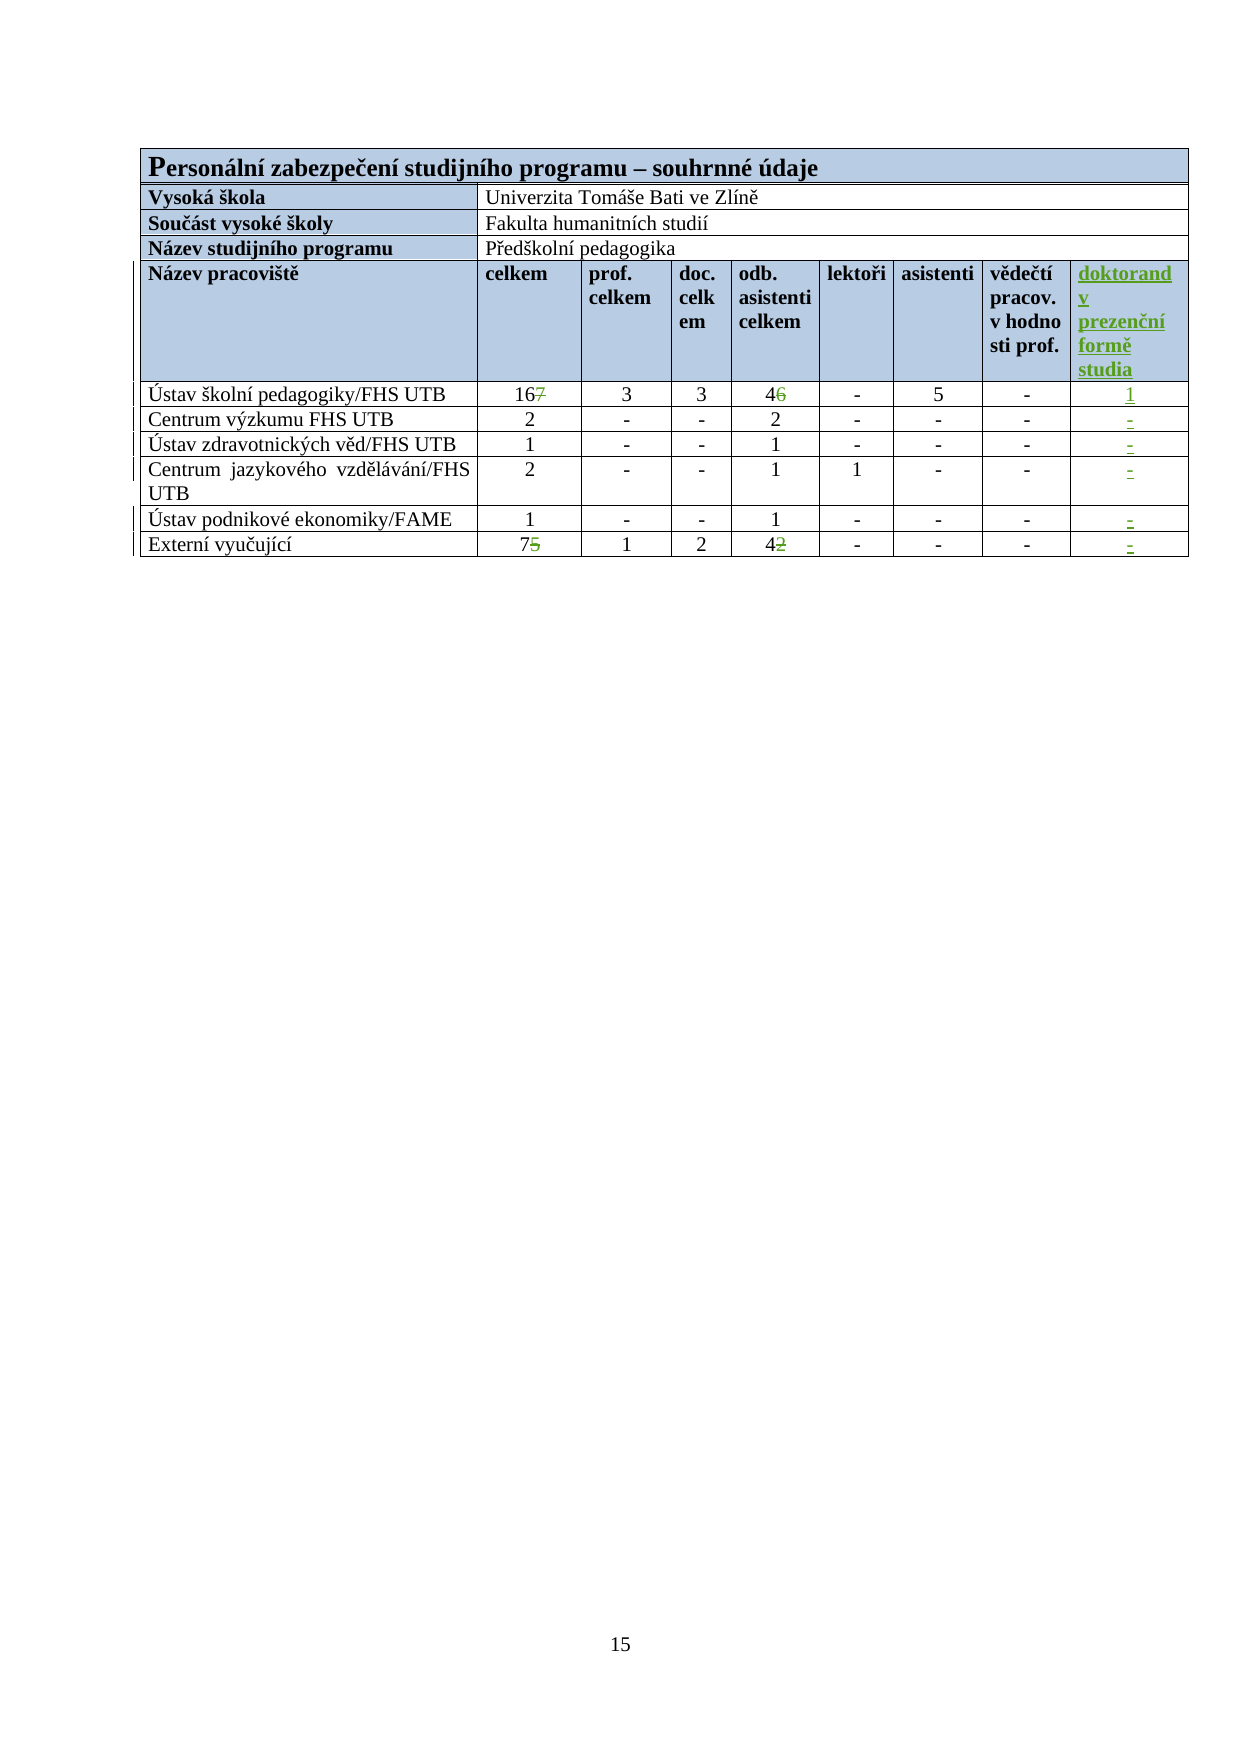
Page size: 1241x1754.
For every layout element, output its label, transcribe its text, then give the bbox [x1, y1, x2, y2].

table_cell Ústav školní pedagogiky/FHS UTB [141, 382, 477, 406]
table_cell 3 [672, 382, 731, 406]
table_header Personální zabezpečení studijního programu – souhrnné údaje [141, 149, 1188, 182]
table_cell Součást vysoké školy [141, 210, 477, 234]
table_cell Externí vyučující [141, 532, 477, 556]
table_cell 7 [478, 532, 581, 556]
table_cell Předškolní pedagogika [478, 236, 1188, 259]
table_cell [1071, 506, 1188, 531]
table_cell 4 [732, 532, 819, 556]
table_cell 4 [732, 382, 819, 406]
table_cell 3 [582, 382, 671, 406]
table_cell 2 [672, 532, 731, 556]
table_cell 2 [478, 457, 581, 505]
table_cell - [820, 407, 893, 431]
table_cell celkem [478, 261, 581, 381]
table_cell [1071, 532, 1188, 556]
table_cell - [983, 432, 1070, 456]
table_cell Centrum jazykového vzdělávání/FHS UTB [141, 457, 477, 505]
table_cell - [820, 506, 893, 531]
table_cell - [983, 407, 1070, 431]
table_cell 5 [894, 382, 982, 406]
table_cell Vysoká škola [141, 185, 477, 209]
table_cell [1071, 432, 1188, 456]
table_cell [1071, 261, 1188, 381]
table_cell - [672, 506, 731, 531]
table_cell lektoři [820, 261, 893, 381]
table_cell odb. asistenti celkem [732, 261, 819, 381]
table_cell - [894, 407, 982, 431]
table_cell - [820, 432, 893, 456]
table_cell - [983, 382, 1070, 406]
table_cell - [672, 407, 731, 431]
table_cell - [820, 532, 893, 556]
table_cell 16 [478, 382, 581, 406]
table_cell 1 [478, 432, 581, 456]
table_cell 2 [478, 407, 581, 431]
table_cell Název studijního programu [141, 236, 477, 259]
table_cell - [582, 457, 671, 505]
table_cell doc. celkem [672, 261, 731, 381]
table_cell prof. celkem [582, 261, 671, 381]
table_cell - [894, 432, 982, 456]
table_cell Ústav podnikové ekonomiky/FAME [141, 506, 477, 531]
table_cell 1 [732, 457, 819, 505]
table_cell Fakulta humanitních studií [478, 210, 1188, 234]
table_cell vědečtí pracov. v hodnosti prof. [983, 261, 1070, 381]
table_cell Název pracoviště [141, 261, 477, 381]
table_cell - [894, 506, 982, 531]
table_cell 1 [820, 457, 893, 505]
table_cell 1 [478, 506, 581, 531]
table_cell - [894, 532, 982, 556]
table_cell [1071, 382, 1188, 406]
table_cell - [582, 432, 671, 456]
table_cell - [820, 382, 893, 406]
table_cell Ústav zdravotnických věd/FHS UTB [141, 432, 477, 456]
table_cell - [582, 506, 671, 531]
table_cell 1 [732, 506, 819, 531]
table_cell - [983, 532, 1070, 556]
table_cell [1071, 407, 1188, 431]
table_cell - [983, 506, 1070, 531]
table_cell - [983, 457, 1070, 505]
table_cell 1 [732, 432, 819, 456]
table_cell - [582, 407, 671, 431]
table_cell - [672, 432, 731, 456]
table_cell [1071, 457, 1188, 505]
table_cell 2 [732, 407, 819, 431]
table_cell 1 [582, 532, 671, 556]
table_cell asistenti [894, 261, 982, 381]
table_cell Centrum výzkumu FHS UTB [141, 407, 477, 431]
table_cell Univerzita Tomáše Bati ve Zlíně [478, 185, 1188, 209]
table_cell - [672, 457, 731, 505]
table_cell - [894, 457, 982, 505]
